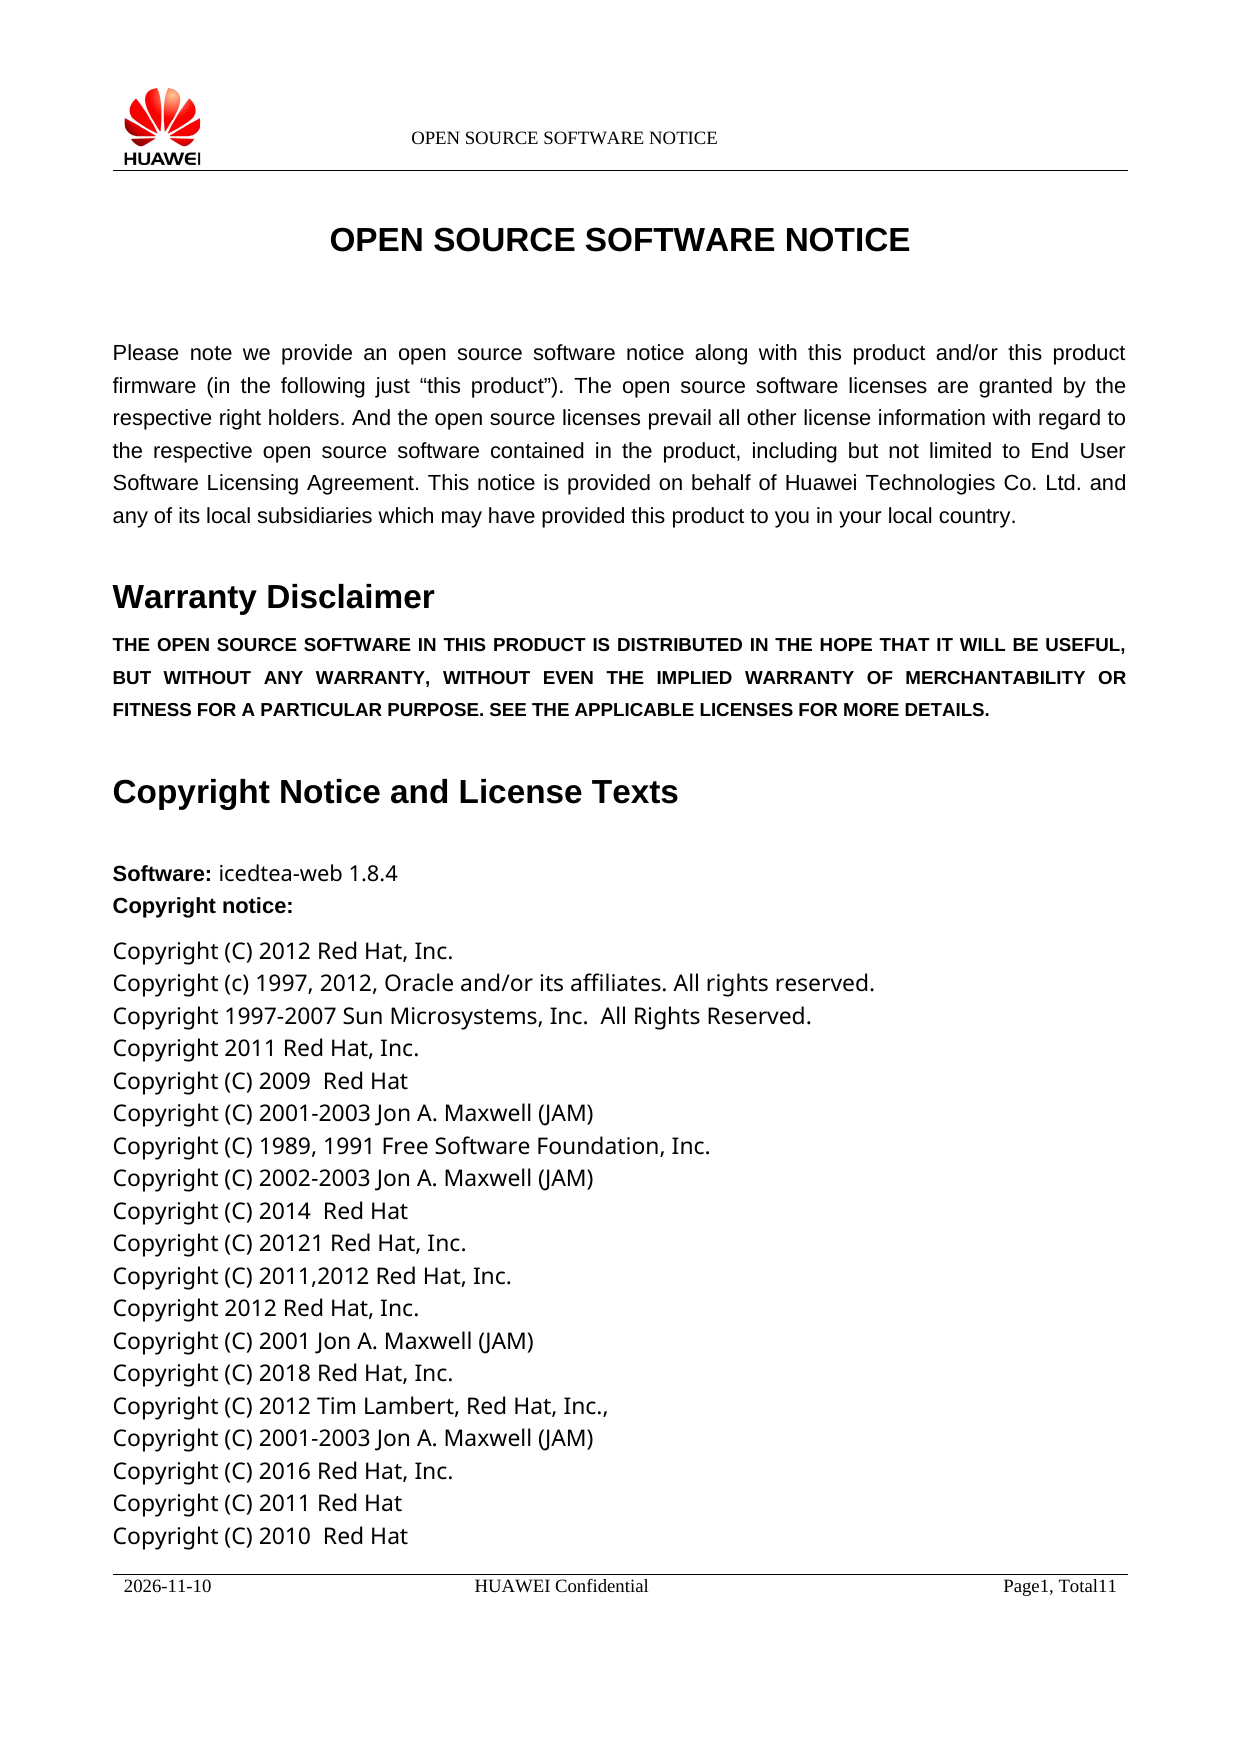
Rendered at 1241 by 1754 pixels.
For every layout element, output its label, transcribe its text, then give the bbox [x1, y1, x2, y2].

text Copyright (C) 2009 Red Hat [112, 1064, 1128, 1096]
title Software: icedtea-web 1.8.4 [112, 856, 1128, 889]
text OPEN SOURCE SOFTWARE NOTICE [112, 206, 1128, 271]
text Copyright (c) 1997, 2012, Oracle and/or its affiliates. All rights reserved. [112, 966, 1128, 999]
text Copyright 1997-2007 Sun Microsystems, Inc. All Rights Reserved. [112, 999, 1128, 1031]
text Copyright (C) 2012 Red Hat, Inc. [112, 934, 1128, 966]
text Copyright (C) 2011,2012 Red Hat, Inc. [112, 1259, 1128, 1291]
text Copyright (C) 2012 Tim Lambert, Red Hat, Inc., [112, 1389, 1128, 1421]
text Copyright (C) 2016 Red Hat, Inc. [112, 1454, 1128, 1486]
text Copyright (C) 2001-2003 Jon A. Maxwell (JAM) [112, 1096, 1128, 1129]
text Copyright (C) 1989, 1991 Free Software Foundation, Inc. [112, 1129, 1128, 1161]
text Copyright (C) 2001 Jon A. Maxwell (JAM) [112, 1324, 1128, 1356]
text Copyright (C) 2002-2003 Jon A. Maxwell (JAM) [112, 1161, 1128, 1194]
text Copyright Notice and License Texts [112, 759, 1128, 824]
text Warranty Disclaimer [112, 564, 1128, 629]
text Copyright (C) 2018 Red Hat, Inc. [112, 1356, 1128, 1389]
text Please note we provide an open source software notice along with this product and/or this product firmware (in the following just “this product”). The open source software licenses are granted by the respective right holders. And the open source licenses prevail all other license information with regard to the respective open source software contained in the product, including but not limited to End User Software Licensing Agreement. This notice is provided on behalf of Huawei Technologies Co. Ltd. and any of its local subsidiaries which may have provided this product to you in your local country. [112, 336, 1128, 531]
picture [124, 88, 201, 165]
text Copyright 2012 Red Hat, Inc. [112, 1291, 1128, 1324]
text Copyright (C) 2001-2003 Jon A. Maxwell (JAM) [112, 1421, 1128, 1454]
text Copyright 2011 Red Hat, Inc. [112, 1031, 1128, 1064]
text Copyright (C) 20121 Red Hat, Inc. [112, 1226, 1128, 1259]
text Copyright notice: [112, 889, 1128, 921]
text The open source software in this product is distributed in the hope that it will be useful, but WITHOUT ANY WARRANTY, without even the implied warranty of MERCHANTABILITY or FITNESS FOR A PARTICULAR PURPOSE. See the applicable licenses for more details. [112, 629, 1128, 726]
text Copyright (C) 2011 Red Hat [112, 1486, 1128, 1519]
text Copyright (C) 2010 Red Hat [112, 1519, 1128, 1551]
text Copyright (C) 2014 Red Hat [112, 1194, 1128, 1226]
